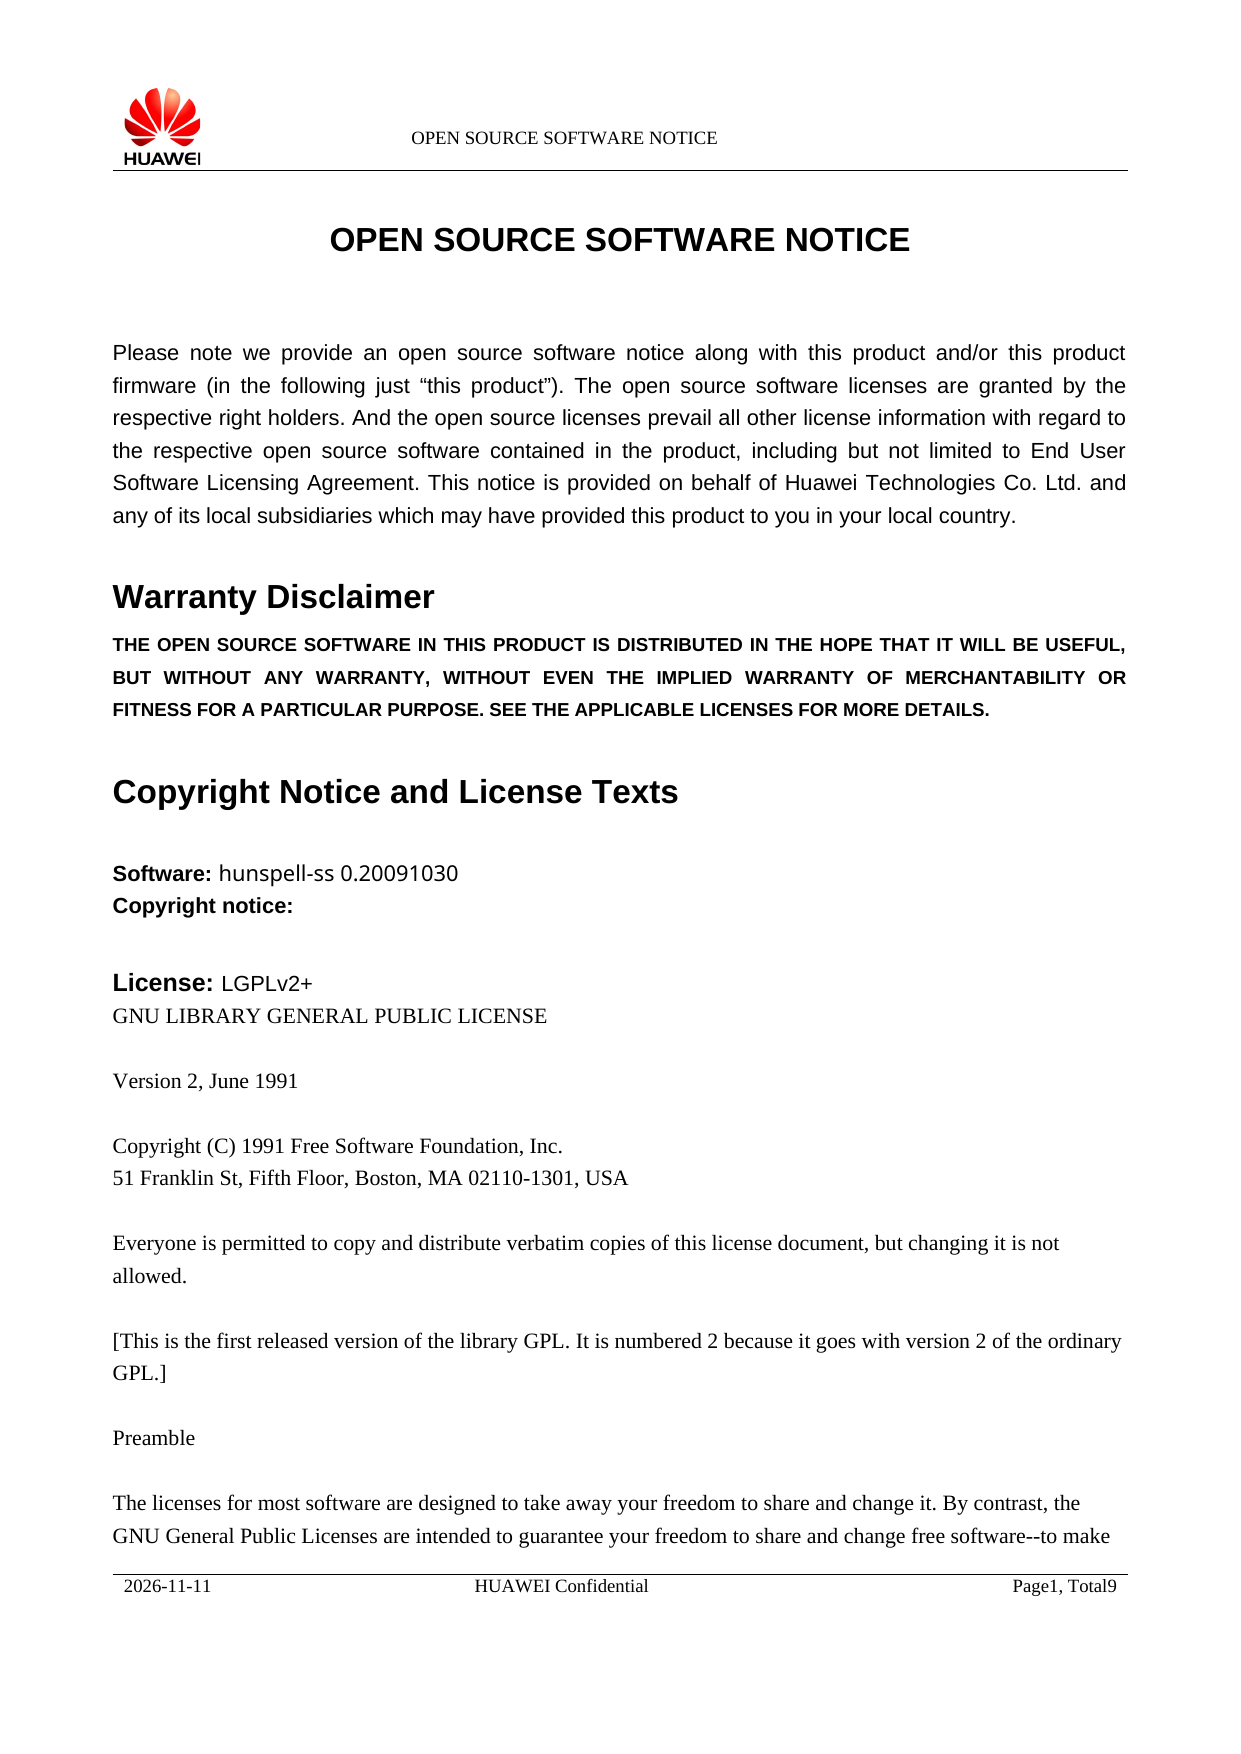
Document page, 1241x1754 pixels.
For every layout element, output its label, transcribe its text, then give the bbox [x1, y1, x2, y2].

title Software: hunspell-ss 0.20091030 [112, 856, 1128, 889]
picture [124, 88, 201, 165]
text Warranty Disclaimer [112, 564, 1128, 629]
text Copyright Notice and License Texts [112, 759, 1128, 824]
text Please note we provide an open source software notice along with this product and/or this product firmware (in the following just “this product”). The open source software licenses are granted by the respective right holders. And the open source licenses prevail all other license information with regard to the respective open source software contained in the product, including but not limited to End User Software Licensing Agreement. This notice is provided on behalf of Huawei Technologies Co. Ltd. and any of its local subsidiaries which may have provided this product to you in your local country. [112, 336, 1128, 531]
text OPEN SOURCE SOFTWARE NOTICE [112, 206, 1128, 271]
text Copyright notice: [112, 889, 1128, 921]
text License: LGPLv2+ [112, 966, 1128, 999]
text The open source software in this product is distributed in the hope that it will be useful, but WITHOUT ANY WARRANTY, without even the implied warranty of MERCHANTABILITY or FITNESS FOR A PARTICULAR PURPOSE. See the applicable licenses for more details. [112, 629, 1128, 726]
